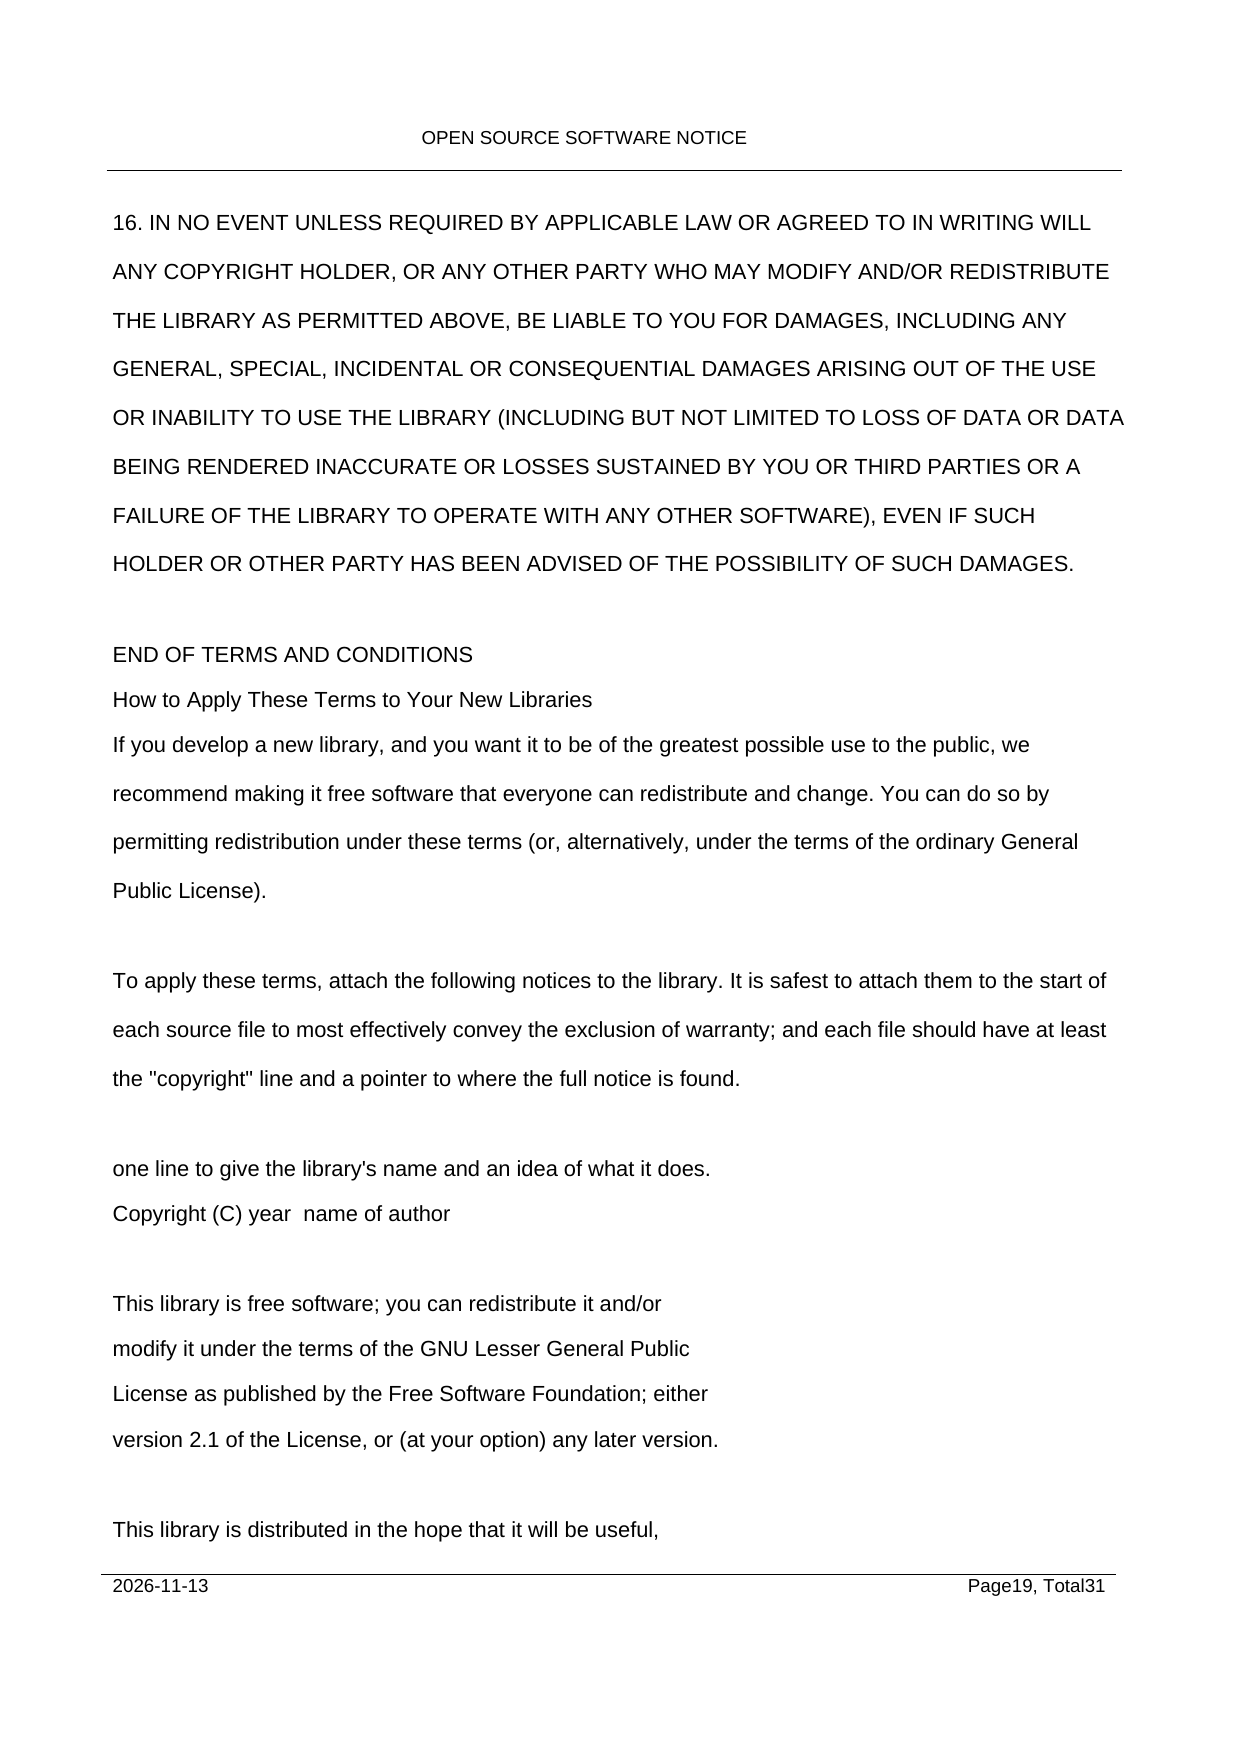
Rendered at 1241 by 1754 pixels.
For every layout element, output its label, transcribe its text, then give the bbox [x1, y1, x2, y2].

text How to Apply These Terms to Your New Libraries [112, 683, 1128, 715]
text modify it under the terms of the GNU Lesser General Public [112, 1333, 1128, 1365]
text If you develop a new library, and you want it to be of the greatest possible use to the public, we recommend making it free software that everyone can redistribute and change. You can do so by permitting redistribution under these terms (or, alternatively, under the terms of the ordinary General Public License). [112, 728, 1128, 907]
text one line to give the library's name and an idea of what it does. [112, 1152, 1128, 1185]
text This library is distributed in the hope that it will be useful, [112, 1513, 1128, 1546]
text To apply these terms, attach the following notices to the library. It is safest to attach them to the start of each source file to most effectively convey the exclusion of warranty; and each file should have at least the "copyright" line and a pointer to where the full notice is found. [112, 964, 1128, 1094]
text Copyright (C) year name of author [112, 1197, 1128, 1230]
text License as published by the Free Software Foundation; either [112, 1378, 1128, 1410]
text version 2.1 of the License, or (at your option) any later version. [112, 1423, 1128, 1455]
text 16. IN NO EVENT UNLESS REQUIRED BY APPLICABLE LAW OR AGREED TO IN WRITING WILL ANY COPYRIGHT HOLDER, OR ANY OTHER PARTY WHO MAY MODIFY AND/OR REDISTRIBUTE THE LIBRARY AS PERMITTED ABOVE, BE LIABLE TO YOU FOR DAMAGES, INCLUDING ANY GENERAL, SPECIAL, INCIDENTAL OR CONSEQUENTIAL DAMAGES ARISING OUT OF THE USE OR INABILITY TO USE THE LIBRARY (INCLUDING BUT NOT LIMITED TO LOSS OF DATA OR DATA BEING RENDERED INACCURATE OR LOSSES SUSTAINED BY YOU OR THIRD PARTIES OR A FAILURE OF THE LIBRARY TO OPERATE WITH ANY OTHER SOFTWARE), EVEN IF SUCH HOLDER OR OTHER PARTY HAS BEEN ADVISED OF THE POSSIBILITY OF SUCH DAMAGES. [112, 206, 1128, 580]
text END OF TERMS AND CONDITIONS [112, 638, 1128, 670]
text This library is free software; you can redistribute it and/or [112, 1287, 1128, 1320]
